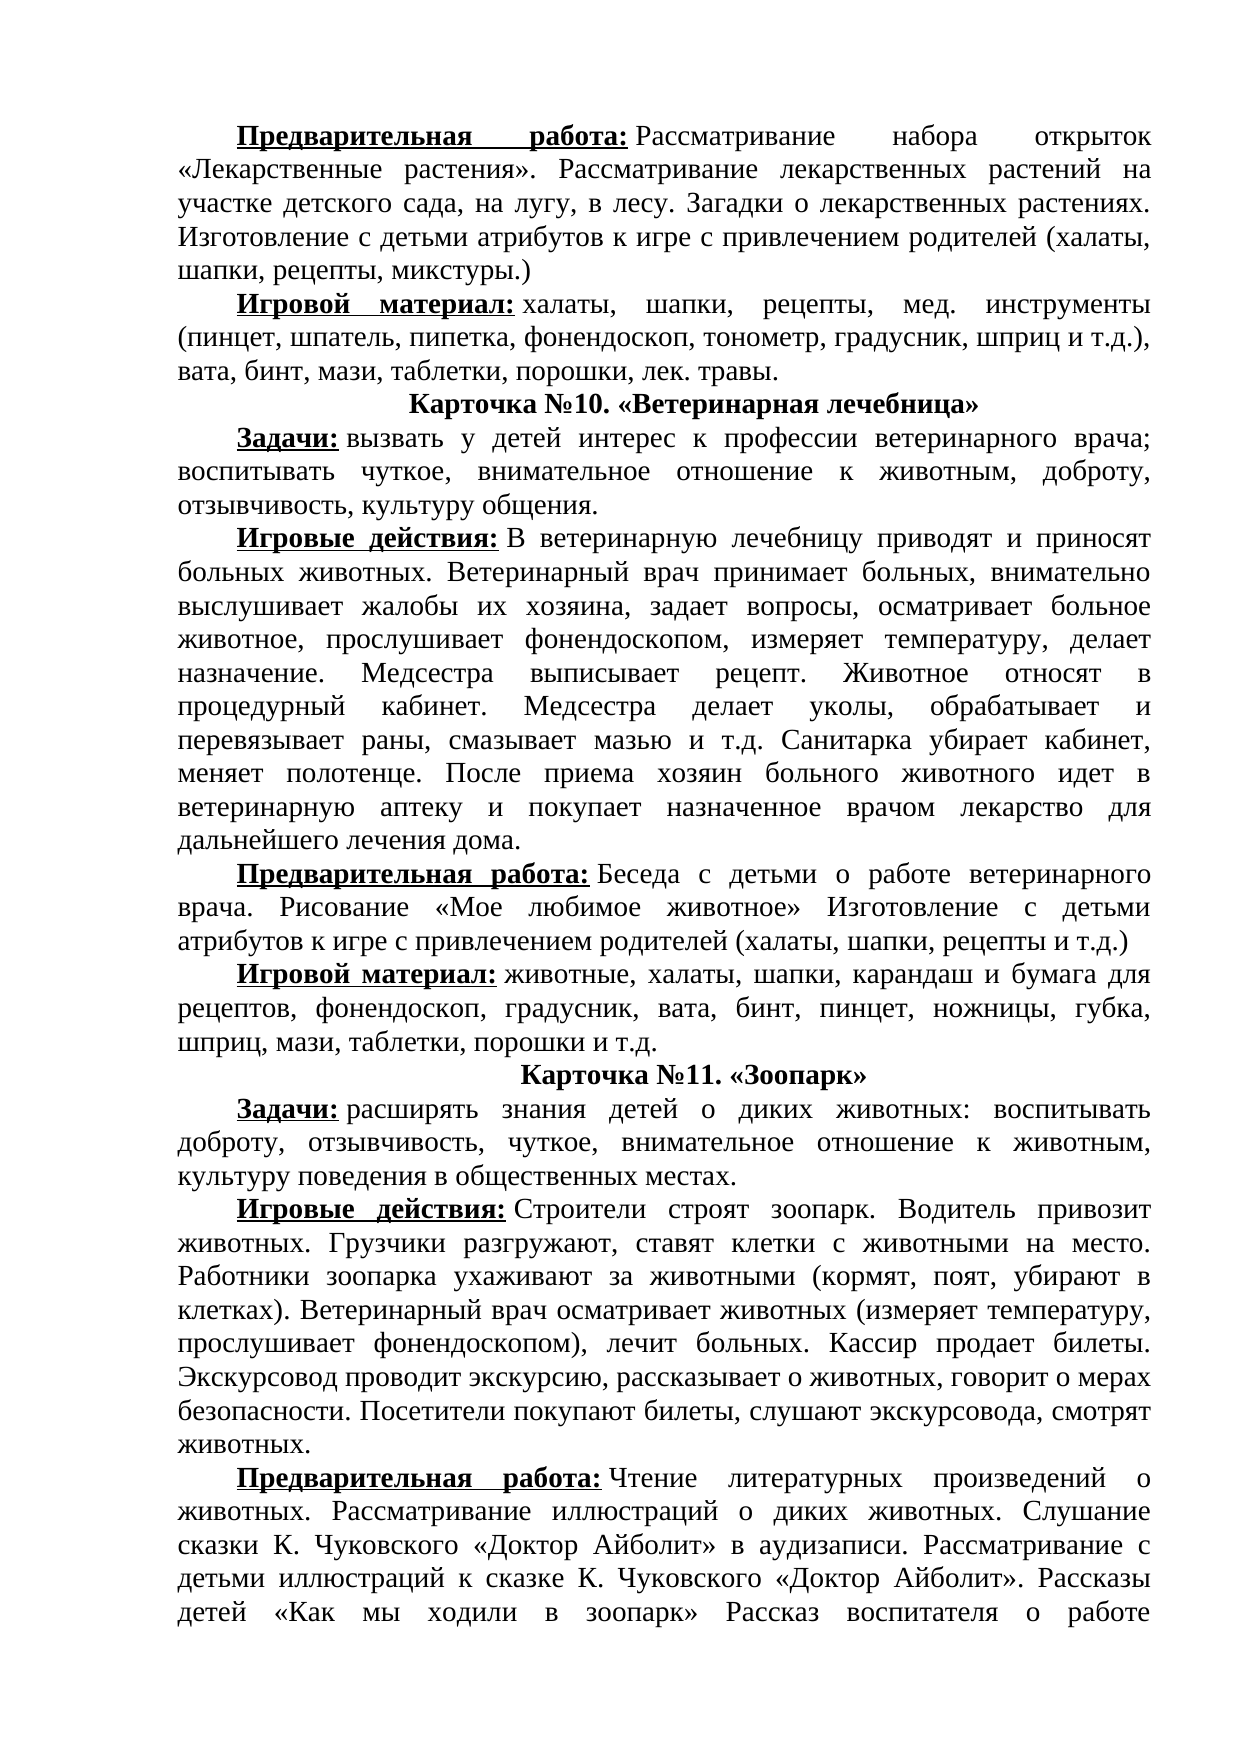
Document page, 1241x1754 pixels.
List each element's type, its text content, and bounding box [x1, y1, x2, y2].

text Предварительная работа: Рассматривание набора открыток «Лекарственные растения». Рассматривание лекарственных растений на участке детского сада, на лугу, в лесу. Загадки о лекарственных растениях. Изготовление с детьми атрибутов к игре с привлечением родителей (халаты, шапки, рецепты, микстуры.) [177, 118, 1152, 286]
text Задачи: вызвать у детей интерес к профессии ветеринарного врача; воспитывать чуткое, внимательное отношение к животным, доброту, отзывчивость, культуру общения. [177, 420, 1152, 521]
text Игровые действия: Строители строят зоопарк. Водитель привозит животных. Грузчики разгружают, ставят клетки с животными на место. Работники зоопарка ухаживают за животными (кормят, поят, убирают в клетках). Ветеринарный врач осматривает животных (измеряет температуру, прослушивает фонендоскопом), лечит больных. Кассир продает билеты. Экскурсовод проводит экскурсию, рассказывает о животных, говорит о мерах безопасности. Посетители покупают билеты, слушают экскурсовода, смотрят животных. [177, 1191, 1152, 1460]
text Карточка №11. «Зоопарк» [177, 1057, 1152, 1091]
text Игровой материал: животные, халаты, шапки, карандаш и бумага для рецептов, фонендоскоп, градусник, вата, бинт, пинцет, ножницы, губка, шприц, мази, таблетки, порошки и т.д. [177, 957, 1152, 1057]
text Задачи: расширять знания детей о диких животных: воспитывать доброту, отзывчивость, чуткое, внимательное отношение к животным, культуру поведения в общественных местах. [177, 1091, 1152, 1191]
text Предварительная работа: Беседа с детьми о работе ветеринарного врача. Рисование «Мое любимое животное» Изготовление с детьми атрибутов к игре с привлечением родителей (халаты, шапки, рецепты и т.д.) [177, 856, 1152, 957]
text Карточка №10. «Ветеринарная лечебница» [177, 386, 1152, 420]
text Игровой материал: халаты, шапки, рецепты, мед. инструменты (пинцет, шпатель, пипетка, фонендоскоп, тонометр, градусник, шприц и т.д.), вата, бинт, мази, таблетки, порошки, лек. травы. [177, 286, 1152, 386]
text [177, 1460, 1152, 1627]
text Игровые действия: В ветеринарную лечебницу приводят и приносят больных животных. Ветеринарный врач принимает больных, внимательно выслушивает жалобы их хозяина, задает вопросы, осматривает больное животное, прослушивает фонендоскопом, измеряет температуру, делает назначение. Медсестра выписывает рецепт. Животное относят в процедурный кабинет. Медсестра делает уколы, обрабатывает и перевязывает раны, смазывает мазью и т.д. Санитарка убирает кабинет, меняет полотенце. После приема хозяин больного животного идет в ветеринарную аптеку и покупает назначенное врачом лекарство для дальнейшего лечения дома. [177, 521, 1152, 856]
